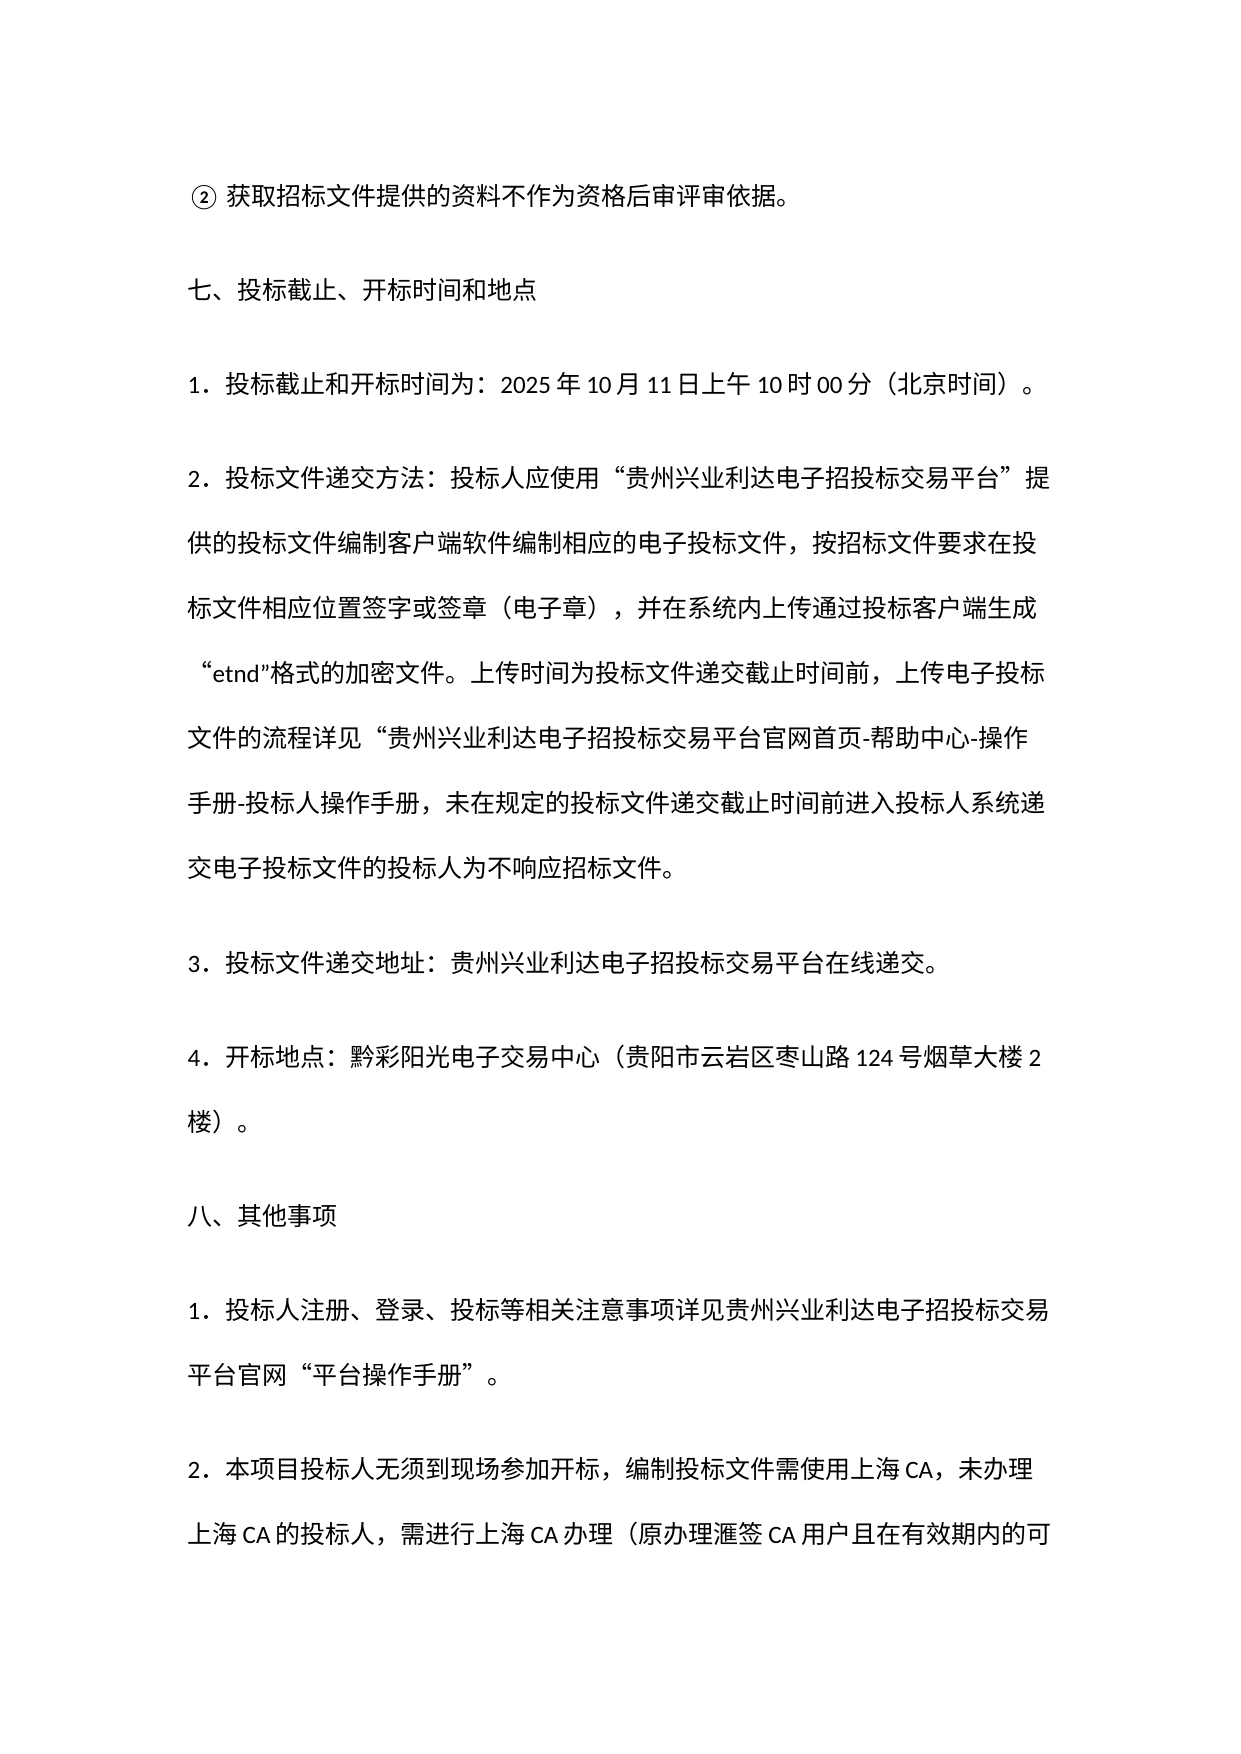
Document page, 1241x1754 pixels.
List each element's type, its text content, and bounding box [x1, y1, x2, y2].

text 1．投标截止和开标时间为：2025年10月11日上午10时00分（北京时间）。 [187, 350, 1053, 415]
text 1．投标人注册、登录、投标等相关注意事项详见贵州兴业利达电子招投标交易平台官网“平台操作手册”。 [187, 1276, 1053, 1406]
text 七、投标截止、开标时间和地点 [187, 256, 1053, 321]
text 4．开标地点：黔彩阳光电子交易中心（贵阳市云岩区枣山路124号烟草大楼2楼）。 [187, 1023, 1053, 1153]
text ②获取招标文件提供的资料不作为资格后审评审依据。 [187, 162, 1053, 227]
text 3．投标文件递交地址：贵州兴业利达电子招投标交易平台在线递交。 [187, 929, 1053, 994]
text 八、其他事项 [187, 1182, 1053, 1247]
text 2．投标文件递交方法：投标人应使用“贵州兴业利达电子招投标交易平台”提供的投标文件编制客户端软件编制相应的电子投标文件，按招标文件要求在投标文件相应位置签字或签章（电子章），并在系统内上传通过投标客户端生成“etnd”格式的加密文件。上传时间为投标文件递交截止时间前，上传电子投标文件的流程详见“贵州兴业利达电子招投标交易平台官网首页-帮助中心-操作手册-投标人操作手册，未在规定的投标文件递交截止时间前进入投标人系统递交电子投标文件的投标人为不响应招标文件。 [187, 444, 1053, 899]
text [187, 1435, 1053, 1565]
